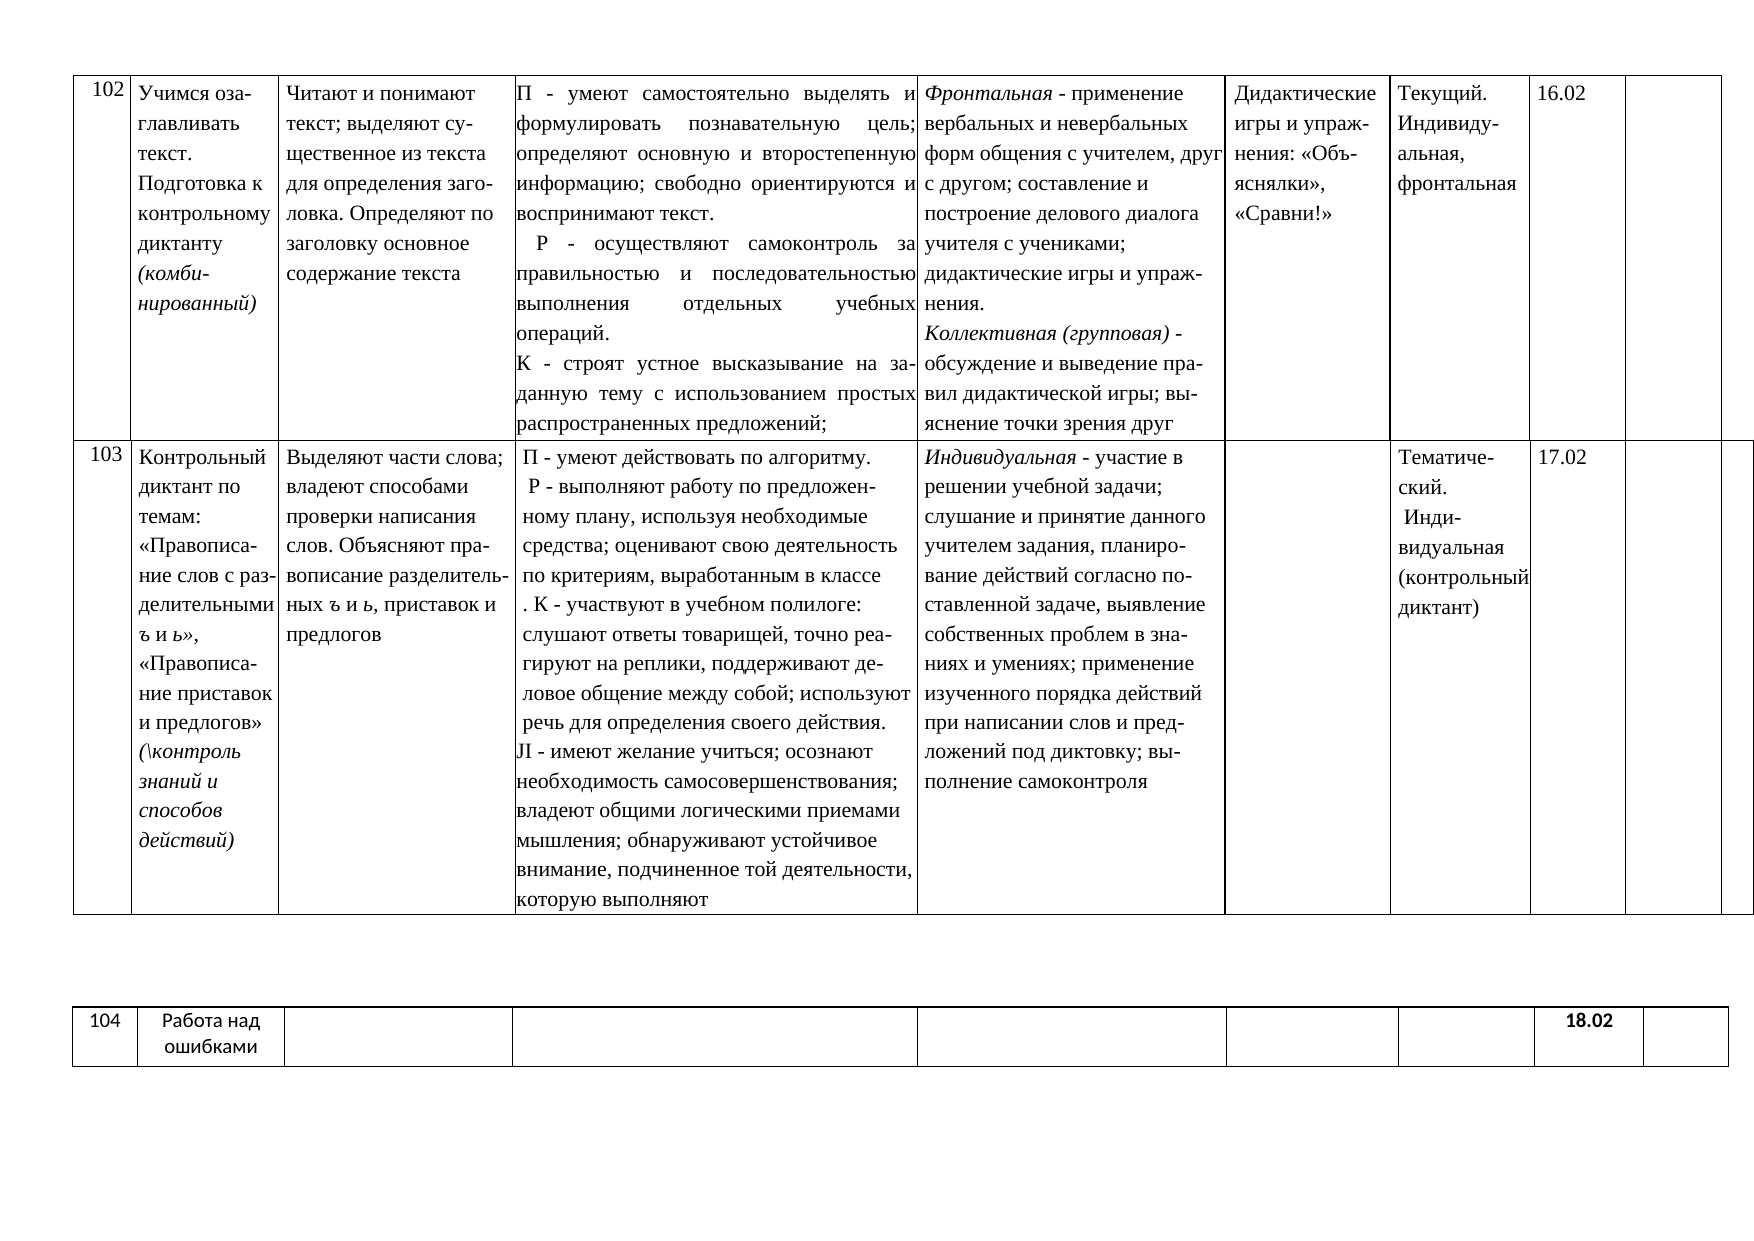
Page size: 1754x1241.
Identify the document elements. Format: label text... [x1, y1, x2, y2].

table_cell 103 [74, 441, 131, 914]
table_header [285, 1008, 512, 1066]
table_cell Текущий. Индивидуальная, фронтальная [1391, 76, 1529, 439]
table_cell Учимся озаглавливать текст. Подготовка к контрольному диктанту (комбинированный) [131, 76, 278, 439]
table_header Работа над ошибками [138, 1008, 284, 1066]
table_cell Выделяют части слова; владеют способами проверки написания слов. Объясняют правописание разделительных ъ и ь, приставок и предлогов [279, 441, 515, 914]
table_header [918, 1008, 1226, 1066]
table_cell 102 [74, 76, 130, 439]
table_cell Дидактические игры и упражнения: «Объ- яснялки», «Сравни!» [1226, 76, 1389, 439]
table_cell [1626, 76, 1721, 439]
table_header 18.02 [1535, 1008, 1643, 1066]
table_header [1227, 1008, 1398, 1066]
table_header 104 [73, 1008, 137, 1066]
table_cell Читают и понимают текст; выделяют существенное из текста для определения заголовка. Определяют по заголовку основное содержание текста [279, 76, 515, 439]
table_cell Тематический. Индивидуальная (контрольный диктант) [1391, 441, 1530, 914]
table_header [1644, 1008, 1728, 1066]
table_cell [1722, 441, 1753, 914]
table_cell Индивидуальная - участие в решении учебной задачи; слушание и принятие данного учителем задания, планирование действий согласно поставленной задаче, выявление собственных проблем в знаниях и умениях; применение изученного порядка действий при написании слов и предложений под диктовку; выполнение самоконтроля [918, 441, 1224, 914]
table_header [513, 1008, 917, 1066]
table_cell Контрольный диктант по темам: «Правописание слов с разделительными ъ и ь», «Правописание приставок и предлогов» (\контроль знаний и способов действий) [132, 441, 278, 914]
table_cell Фронтальная - применение вербальных и невербальных форм общения с учителем, друг с другом; составление и построение делового диалога учителя с учениками; дидактические игры и упражнения. Коллективная (групповая) - обсуждение и выведение правил дидактической игры; выяснение точки зрения друг [918, 76, 1224, 439]
table_cell 17.02 [1531, 441, 1625, 914]
table_cell П - умеют самостоятельно выделять и формулировать познавательную цель; определяют основную и второстепенную информацию; свободно ориентируются и воспринимают текст. Р - осуществляют самоконтроль за правильностью и последовательностью выполнения отдельных учебных операций. К - строят устное высказывание на заданную тему с использованием простых распространенных предложений; [516, 76, 917, 439]
table_cell [1226, 441, 1390, 914]
table_cell [1626, 441, 1721, 914]
table_cell П - умеют действовать по алгоритму. Р - выполняют работу по предложенному плану, используя необходимые средства; оценивают свою деятельность по критериям, выработанным в классе . К - участвуют в учебном полилоге: слушают ответы товарищей, точно реагируют на реплики, поддерживают деловое общение между собой; используют речь для определения своего действия. JI - имеют желание учиться; осознают необходимость самосовершенствования; владеют общими логическими приемами мышления; обнаруживают устойчивое внимание, подчиненное той деятельности, которую выполняют [516, 441, 917, 914]
table_header [1399, 1008, 1534, 1066]
table_cell 16.02 [1530, 76, 1625, 439]
